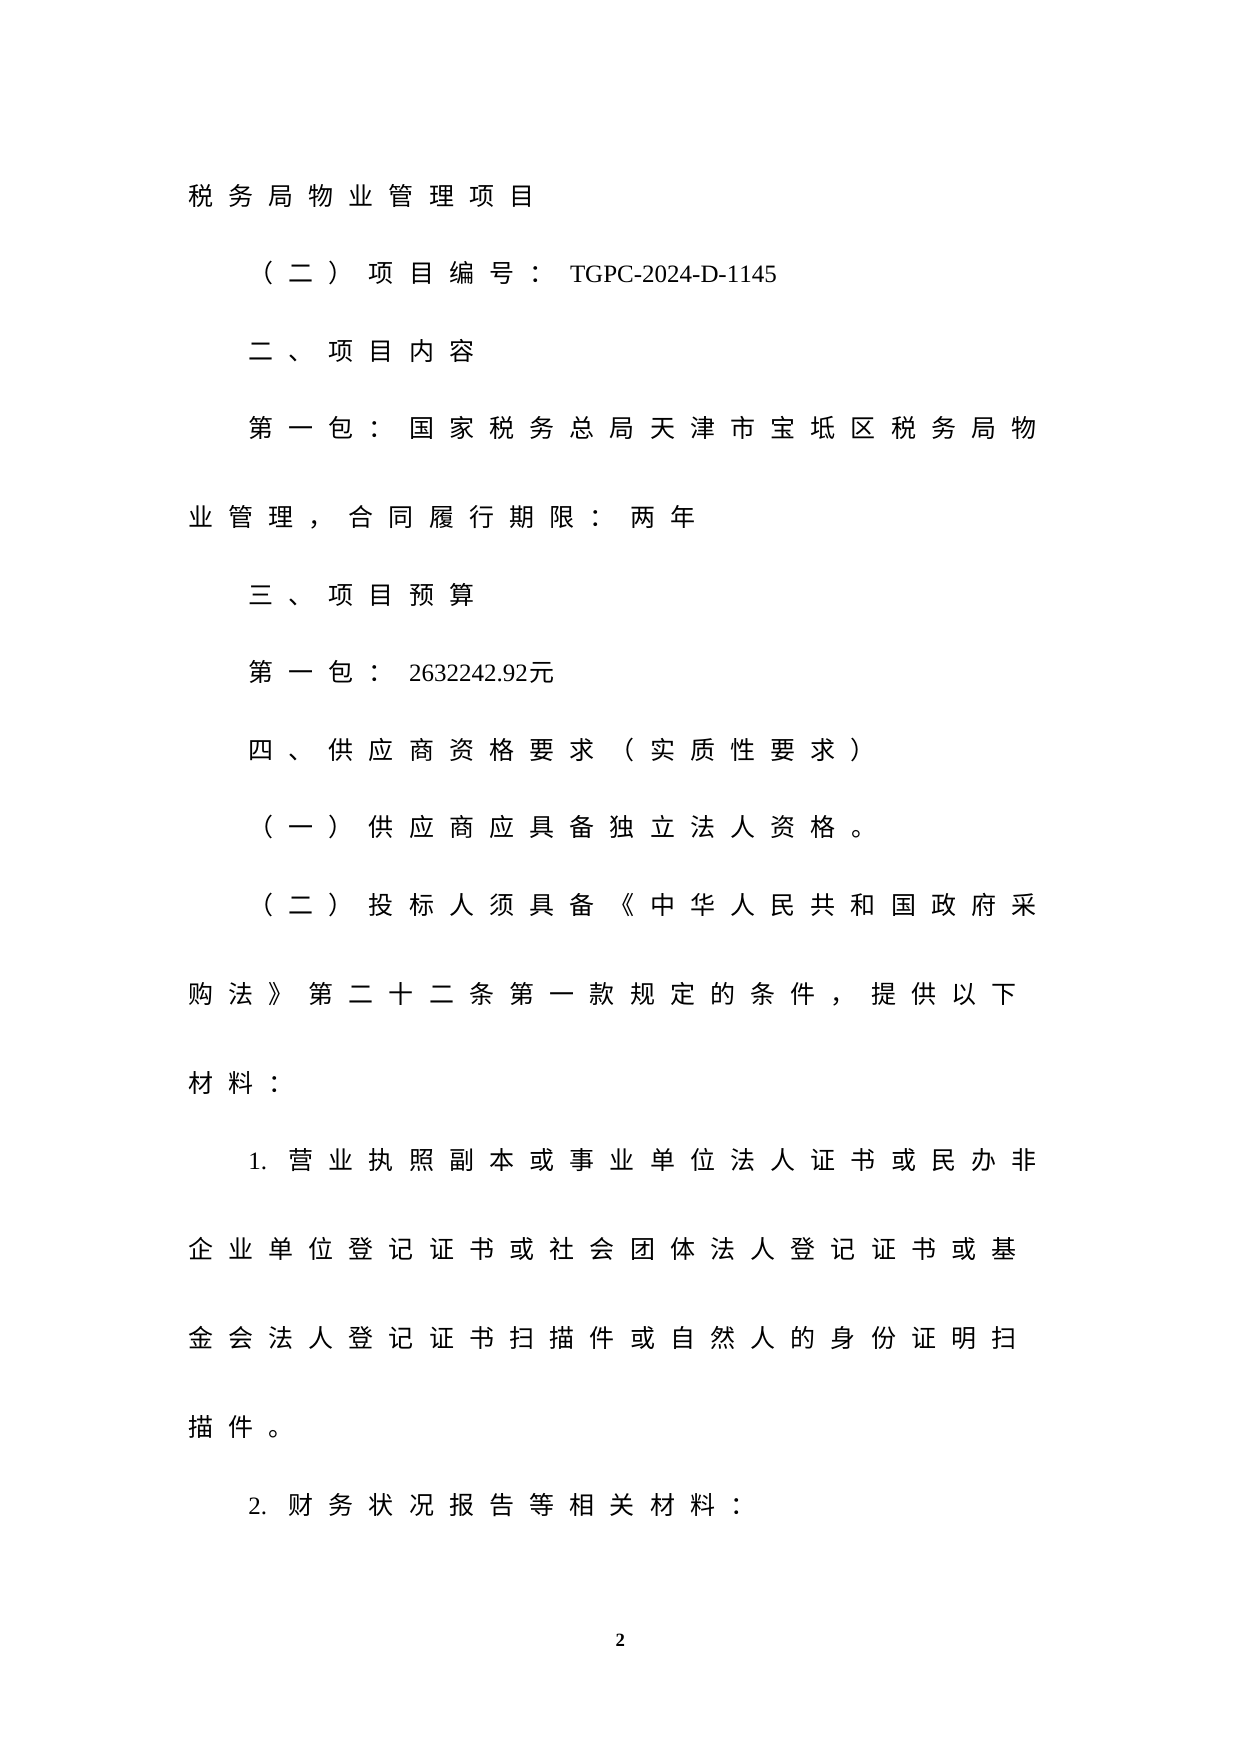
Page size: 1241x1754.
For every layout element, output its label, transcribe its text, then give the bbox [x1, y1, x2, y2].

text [188, 164, 1052, 224]
text 2. 财务状况报告等相关材料： [188, 1474, 1052, 1533]
text 二、项目内容 [188, 319, 1052, 379]
text （一）供应商应具备独立法人资格。 [188, 796, 1052, 855]
text 1. 营业执照副本或事业单位法人证书或民办非企业单位登记证书或社会团体法人登记证书或基金会法人登记证书扫描件或自然人的身份证明扫描件。 [188, 1129, 1052, 1456]
text 三、项目预算 [188, 563, 1052, 623]
text 第一包：2632242.92元 [188, 641, 1052, 700]
text （二）项目编号：TGPC-2024-D-1145 [188, 242, 1052, 301]
text （二）投标人须具备《中华人民共和国政府采购法》第二十二条第一款规定的条件，提供以下材料： [188, 873, 1052, 1111]
text 第一包：国家税务总局天津市宝坻区税务局物业管理，合同履行期限：两年 [188, 397, 1052, 545]
text 四、供应商资格要求（实质性要求） [188, 718, 1052, 778]
